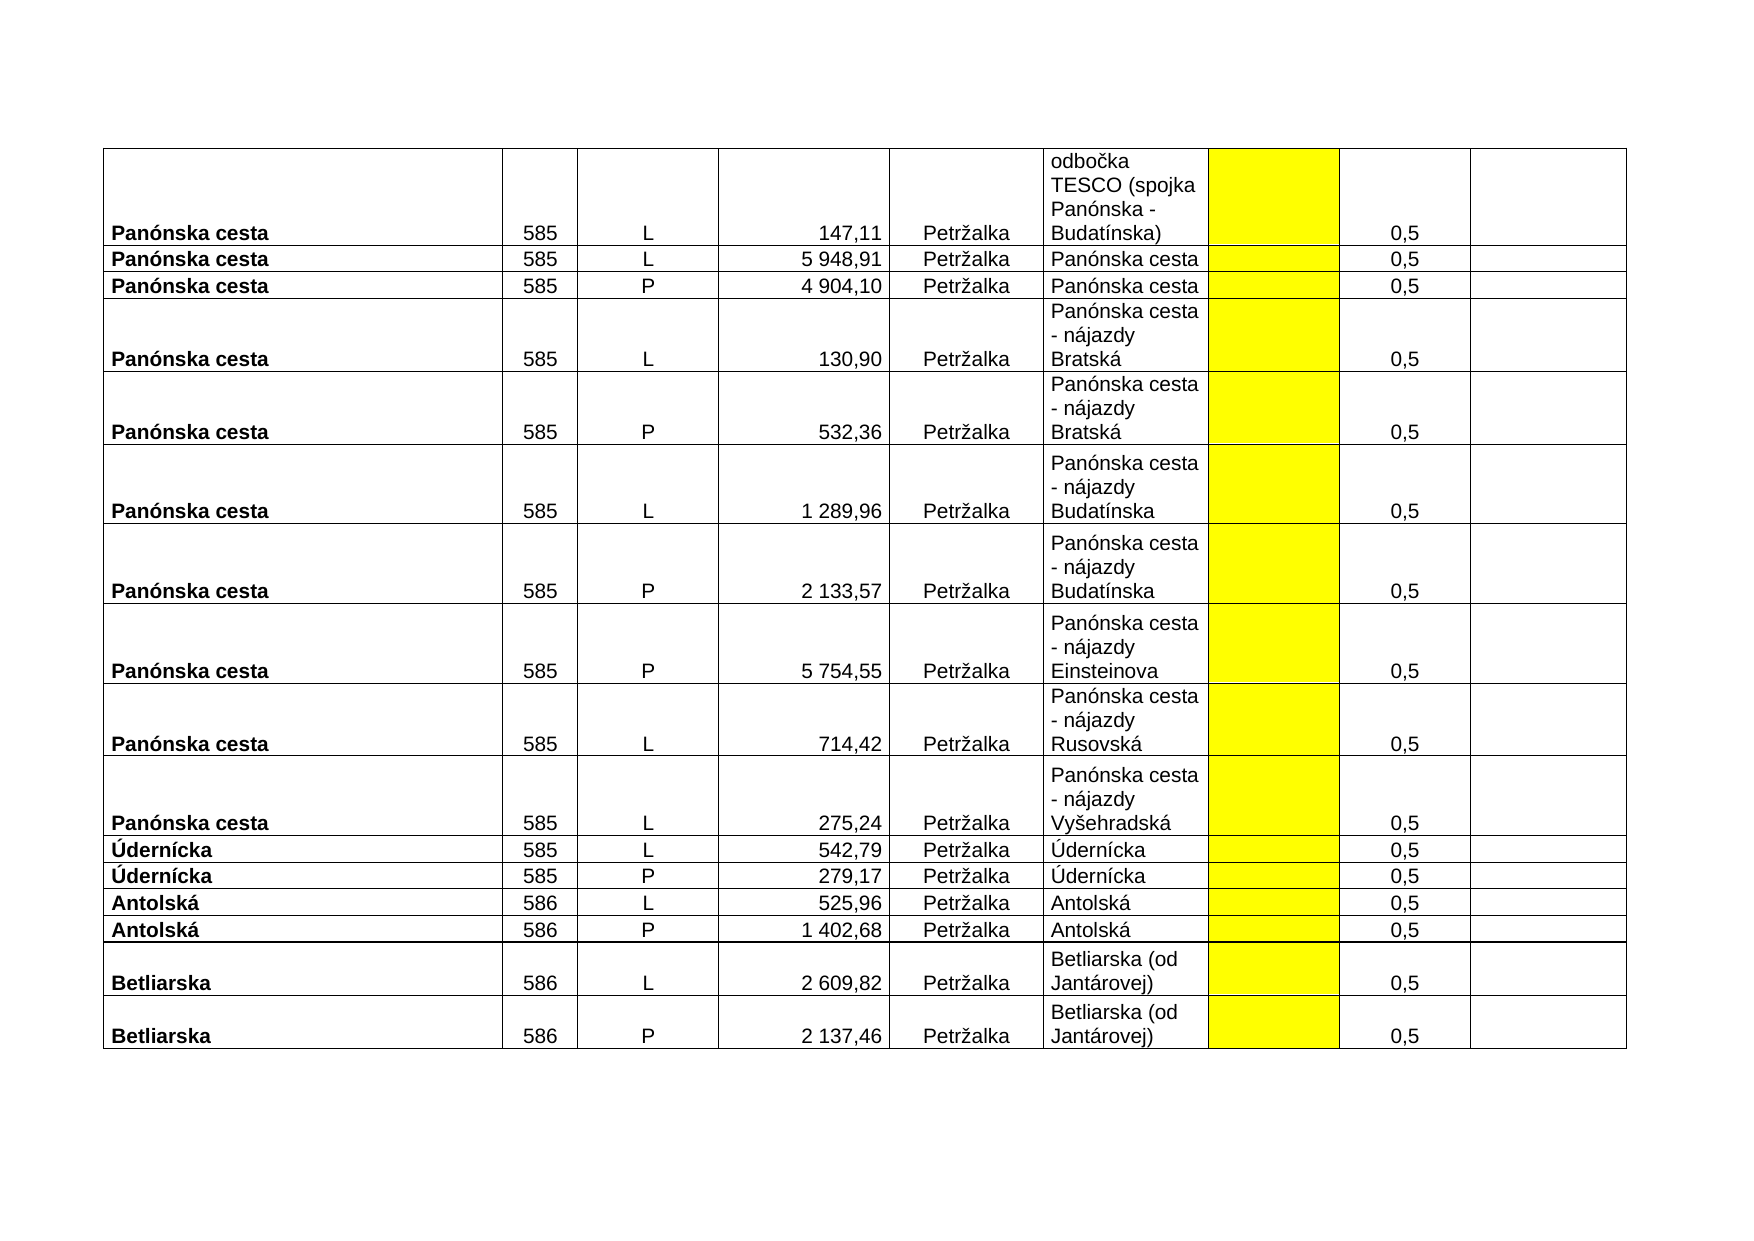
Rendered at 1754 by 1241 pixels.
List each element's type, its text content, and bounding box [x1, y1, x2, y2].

table_cell 0,5 [1340, 372, 1470, 443]
table_cell [1471, 246, 1626, 271]
table_cell [1471, 996, 1626, 1048]
table_cell Údernícka [104, 836, 502, 862]
table_cell L [578, 943, 718, 994]
table_cell Panónska cesta [104, 272, 502, 298]
table_cell 585 [503, 604, 577, 682]
table_cell L [578, 445, 718, 523]
table_cell 0,5 [1340, 149, 1470, 244]
table_cell 4 904,10 [719, 272, 889, 298]
table_cell [1209, 943, 1339, 994]
table_cell [1209, 889, 1339, 915]
table_cell P [578, 372, 718, 443]
table_cell 532,36 [719, 372, 889, 443]
table_cell Údernícka [104, 863, 502, 888]
table_cell Petržalka [890, 996, 1043, 1048]
table_cell 585 [503, 299, 577, 371]
table_cell [1209, 524, 1339, 603]
table_cell L [578, 756, 718, 835]
table_cell 0,5 [1340, 996, 1470, 1048]
table_cell 585 [503, 684, 577, 755]
table_cell 542,79 [719, 836, 889, 862]
table_cell [1471, 149, 1626, 244]
table_cell [1209, 299, 1339, 371]
table_cell Petržalka [890, 604, 1043, 682]
table_cell Panónska cesta [104, 604, 502, 682]
table_cell [1209, 684, 1339, 755]
table_cell 585 [503, 836, 577, 862]
table_cell [1471, 445, 1626, 523]
table_cell L [578, 836, 718, 862]
table_cell 0,5 [1340, 604, 1470, 682]
table_cell [1471, 524, 1626, 603]
table_cell 585 [503, 372, 577, 443]
table_cell Petržalka [890, 272, 1043, 298]
table_cell 0,5 [1340, 445, 1470, 523]
table_cell Petržalka [890, 889, 1043, 915]
table_cell Panónska cesta [104, 246, 502, 271]
table_cell [1471, 604, 1626, 682]
table_cell Betliarska [104, 996, 502, 1048]
table_cell Petržalka [890, 246, 1043, 271]
table_cell [1209, 996, 1339, 1048]
table_cell Petržalka [890, 863, 1043, 888]
table_cell Panónska cesta [1044, 246, 1208, 271]
table_cell [1471, 836, 1626, 862]
table_cell L [578, 246, 718, 271]
table_cell [1209, 604, 1339, 682]
table_cell L [578, 684, 718, 755]
table_cell Petržalka [890, 372, 1043, 443]
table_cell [1044, 149, 1208, 244]
table_cell [1471, 684, 1626, 755]
table_cell [1471, 272, 1626, 298]
table_cell 130,90 [719, 299, 889, 371]
table_cell Panónska cesta [104, 372, 502, 443]
table_cell [1471, 863, 1626, 888]
table_cell 0,5 [1340, 863, 1470, 888]
table_cell [1209, 756, 1339, 835]
table_cell [1471, 916, 1626, 941]
table_cell 714,42 [719, 684, 889, 755]
table_cell 525,96 [719, 889, 889, 915]
table_cell 585 [503, 445, 577, 523]
table_cell Betliarska (od Jantárovej) [1044, 996, 1208, 1048]
table_cell Panónska cesta [104, 299, 502, 371]
table_cell P [578, 524, 718, 603]
table_cell Petržalka [890, 445, 1043, 523]
table_cell 0,5 [1340, 889, 1470, 915]
table_cell [1209, 916, 1339, 941]
table_cell 585 [503, 149, 577, 244]
table_cell Panónska cesta [104, 756, 502, 835]
table_cell 585 [503, 272, 577, 298]
table_cell [1209, 372, 1339, 443]
table_cell 0,5 [1340, 684, 1470, 755]
table_cell 585 [503, 863, 577, 888]
table_cell Petržalka [890, 524, 1043, 603]
table_cell [1471, 299, 1626, 371]
table_cell Údernícka [1044, 863, 1208, 888]
table_cell Panónska cesta [104, 524, 502, 603]
table_cell Panónska cesta - nájazdy Bratská [1044, 372, 1208, 443]
table_cell 1 289,96 [719, 445, 889, 523]
table_cell P [578, 916, 718, 941]
table_cell Panónska cesta - nájazdy Rusovská [1044, 684, 1208, 755]
table_cell 586 [503, 996, 577, 1048]
table_cell Panónska cesta - nájazdy Budatínska [1044, 524, 1208, 603]
table_cell [1209, 246, 1339, 271]
table_cell Petržalka [890, 149, 1043, 244]
table_cell 586 [503, 889, 577, 915]
table_cell Betliarska (od Jantárovej) [1044, 943, 1208, 994]
table_cell 0,5 [1340, 246, 1470, 271]
table_cell Panónska cesta - nájazdy Bratská [1044, 299, 1208, 371]
table_cell 0,5 [1340, 299, 1470, 371]
table_cell Petržalka [890, 684, 1043, 755]
table_cell Antolská [1044, 916, 1208, 941]
table_cell 0,5 [1340, 916, 1470, 941]
table_cell 0,5 [1340, 943, 1470, 994]
table_cell P [578, 272, 718, 298]
table_cell Panónska cesta - nájazdy Budatínska [1044, 445, 1208, 523]
table_cell [1209, 445, 1339, 523]
table_cell [1209, 272, 1339, 298]
table_cell 2 609,82 [719, 943, 889, 994]
table_cell 2 137,46 [719, 996, 889, 1048]
table_cell Antolská [1044, 889, 1208, 915]
table_cell Petržalka [890, 836, 1043, 862]
table_cell 147,11 [719, 149, 889, 244]
table_cell 279,17 [719, 863, 889, 888]
table_cell [1471, 756, 1626, 835]
table_cell Panónska cesta [104, 149, 502, 244]
table_cell 0,5 [1340, 756, 1470, 835]
table_cell L [578, 299, 718, 371]
table_cell Panónska cesta - nájazdy Einsteinova [1044, 604, 1208, 682]
table_cell [1209, 863, 1339, 888]
table_cell [1209, 149, 1339, 244]
table_cell 0,5 [1340, 836, 1470, 862]
table_cell Antolská [104, 889, 502, 915]
table_cell L [578, 149, 718, 244]
table_cell 586 [503, 943, 577, 994]
table_cell [1471, 889, 1626, 915]
table_cell Antolská [104, 916, 502, 941]
table_cell Petržalka [890, 943, 1043, 994]
table_cell [1209, 836, 1339, 862]
table_cell P [578, 996, 718, 1048]
table_cell 2 133,57 [719, 524, 889, 603]
table_cell P [578, 863, 718, 888]
table_cell 0,5 [1340, 272, 1470, 298]
table_cell Údernícka [1044, 836, 1208, 862]
table_cell 585 [503, 756, 577, 835]
table_cell 585 [503, 524, 577, 603]
table_cell Petržalka [890, 756, 1043, 835]
table_cell Panónska cesta [104, 445, 502, 523]
table_cell Betliarska [104, 943, 502, 994]
table_cell 5 948,91 [719, 246, 889, 271]
table_cell 1 402,68 [719, 916, 889, 941]
table_cell [1471, 943, 1626, 994]
table_cell Panónska cesta [104, 684, 502, 755]
table_cell L [578, 889, 718, 915]
table_cell 0,5 [1340, 524, 1470, 603]
table_cell Petržalka [890, 299, 1043, 371]
table_cell Panónska cesta - nájazdy Vyšehradská [1044, 756, 1208, 835]
table_cell [1471, 372, 1626, 443]
table_cell 585 [503, 246, 577, 271]
table_cell P [578, 604, 718, 682]
table_cell 275,24 [719, 756, 889, 835]
table_cell Panónska cesta [1044, 272, 1208, 298]
table_cell 586 [503, 916, 577, 941]
table_cell Petržalka [890, 916, 1043, 941]
table_cell 5 754,55 [719, 604, 889, 682]
